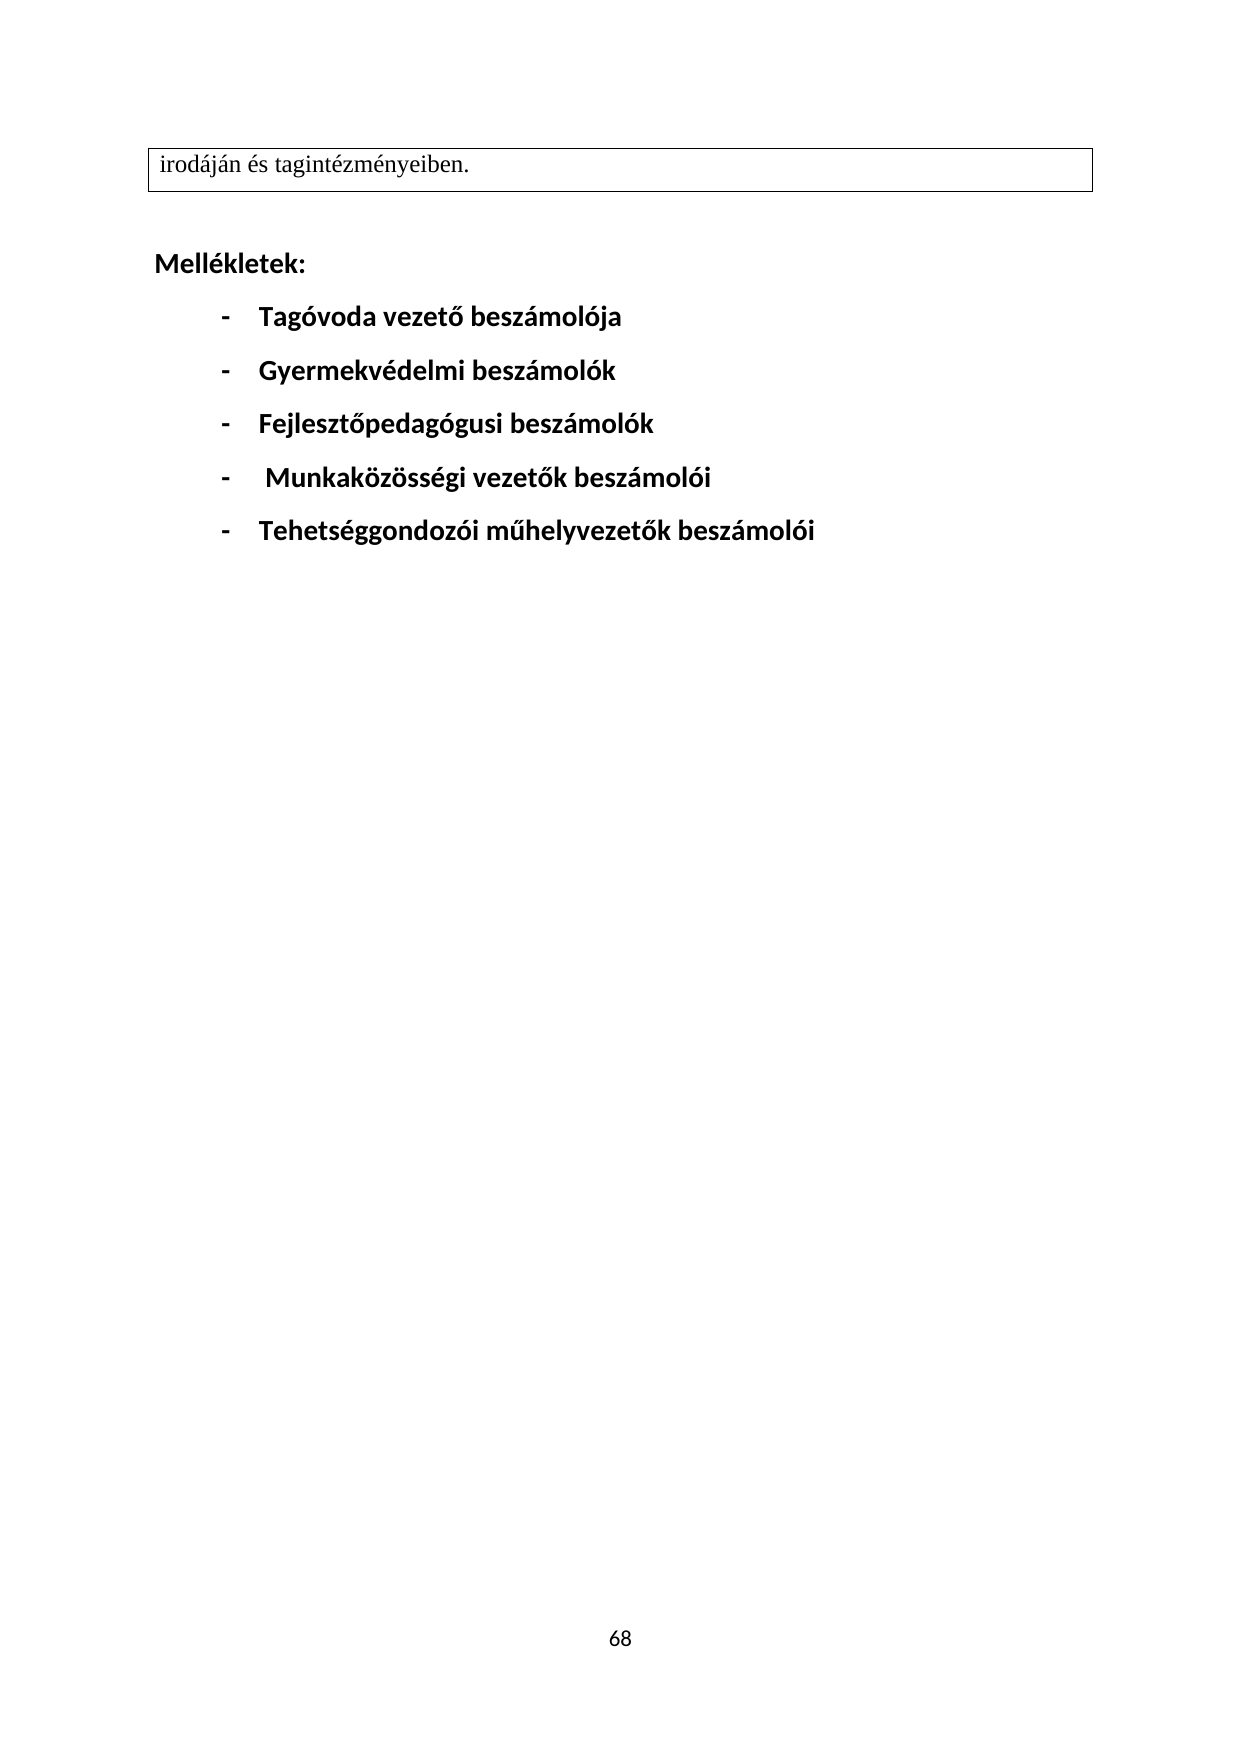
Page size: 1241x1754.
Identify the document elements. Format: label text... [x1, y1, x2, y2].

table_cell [149, 149, 1092, 191]
text Mellékletek: [148, 245, 1093, 281]
list Munkaközösségi vezetők beszámolói [221, 459, 1093, 494]
list Tagóvoda vezető beszámolója [221, 298, 1093, 334]
list Gyermekvédelmi beszámolók [221, 352, 1093, 387]
list Tehetséggondozói műhelyvezetők beszámolói [221, 512, 1093, 548]
list Fejlesztőpedagógusi beszámolók [221, 405, 1093, 441]
